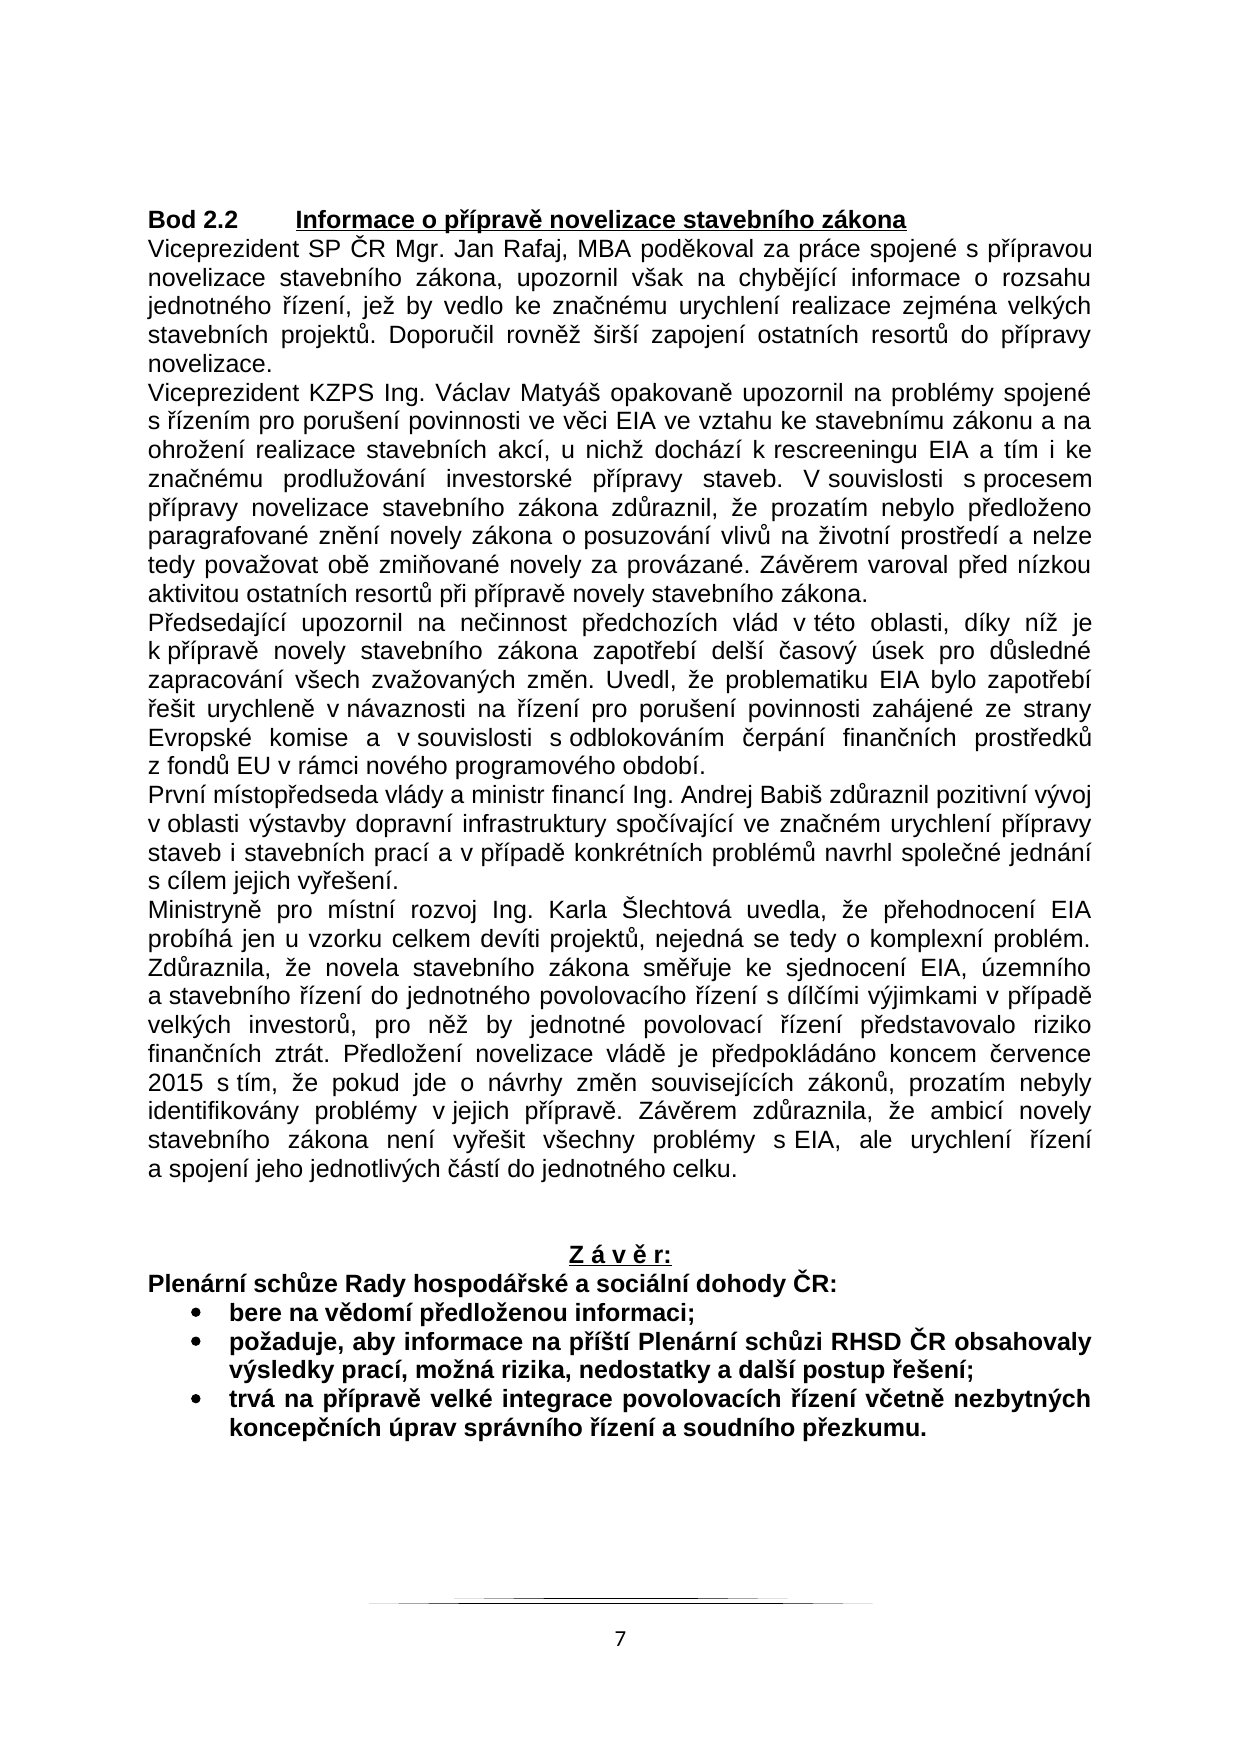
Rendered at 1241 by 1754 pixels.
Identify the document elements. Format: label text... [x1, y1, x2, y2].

text Plenární schůze Rady hospodářské a sociální dohody ČR: [148, 1269, 1093, 1298]
text První místopředseda vlády a ministr financí Ing. Andrej Babiš zdůraznil pozitivní vývoj v oblasti výstavby dopravní infrastruktury spočívající ve značném urychlení přípravy staveb i stavebních prací a v případě konkrétních problémů navrhl společné jednání s cílem jejich vyřešení. [148, 780, 1093, 895]
text Viceprezident KZPS Ing. Václav Matyáš opakovaně upozornil na problémy spojené s řízením pro porušení povinnosti ve věci EIA ve vztahu ke stavebnímu zákonu a na ohrožení realizace stavebních akcí, u nichž dochází k rescreeningu EIA a tím i ke značnému prodlužování investorské přípravy staveb. V souvislosti s procesem přípravy novelizace stavebního zákona zdůraznil, že prozatím nebylo předloženo paragrafované znění novely zákona o posuzování vlivů na životní prostředí a nelze tedy považovat obě zmiňované novely za provázané. Závěrem varoval před nízkou aktivitou ostatních resortů při přípravě novely stavebního zákona. [148, 378, 1093, 608]
text Bod 2.2 Informace o přípravě novelizace stavebního zákona [148, 205, 1093, 234]
text Z á v ě r: [148, 1240, 1093, 1269]
text Ministryně pro místní rozvoj Ing. Karla Šlechtová uvedla, že přehodnocení EIA probíhá jen u vzorku celkem devíti projektů, nejedná se tedy o komplexní problém. Zdůraznila, že novela stavebního zákona směřuje ke sjednocení EIA, územního a stavebního řízení do jednotného povolovacího řízení s dílčími výjimkami v případě velkých investorů, pro něž by jednotné povolovací řízení představovalo riziko finančních ztrát. Předložení novelizace vládě je předpokládáno koncem července 2015 s tím, že pokud jde o návrhy změn souvisejících zákonů, prozatím nebyly identifikovány problémy v jejich přípravě. Závěrem zdůraznila, že ambicí novely stavebního zákona není vyřešit všechny problémy s EIA, ale urychlení řízení a spojení jeho jednotlivých částí do jednotného celku. [148, 895, 1093, 1183]
list bere na vědomí předloženou informaci; [191, 1298, 1093, 1326]
text Předsedající upozornil na nečinnost předchozích vlád v této oblasti, díky níž je k přípravě novely stavebního zákona zapotřebí delší časový úsek pro důsledné zapracování všech zvažovaných změn. Uvedl, že problematiku EIA bylo zapotřebí řešit urychleně v návaznosti na řízení pro porušení povinnosti zahájené ze strany Evropské komise a v souvislosti s odblokováním čerpání finančních prostředků z fondů EU v rámci nového programového období. [148, 608, 1093, 780]
list trvá na přípravě velké integrace povolovacích řízení včetně nezbytných koncepčních úprav správního řízení a soudního přezkumu. [191, 1384, 1093, 1442]
list požaduje, aby informace na příští Plenární schůzi RHSD ČR obsahovaly výsledky prací, možná rizika, nedostatky a další postup řešení; [191, 1326, 1093, 1384]
text Viceprezident SP ČR Mgr. Jan Rafaj, MBA poděkoval za práce spojené s přípravou novelizace stavebního zákona, upozornil však na chybějící informace o rozsahu jednotného řízení, jež by vedlo ke značnému urychlení realizace zejména velkých stavebních projektů. Doporučil rovněž širší zapojení ostatních resortů do přípravy novelizace. [148, 234, 1093, 378]
